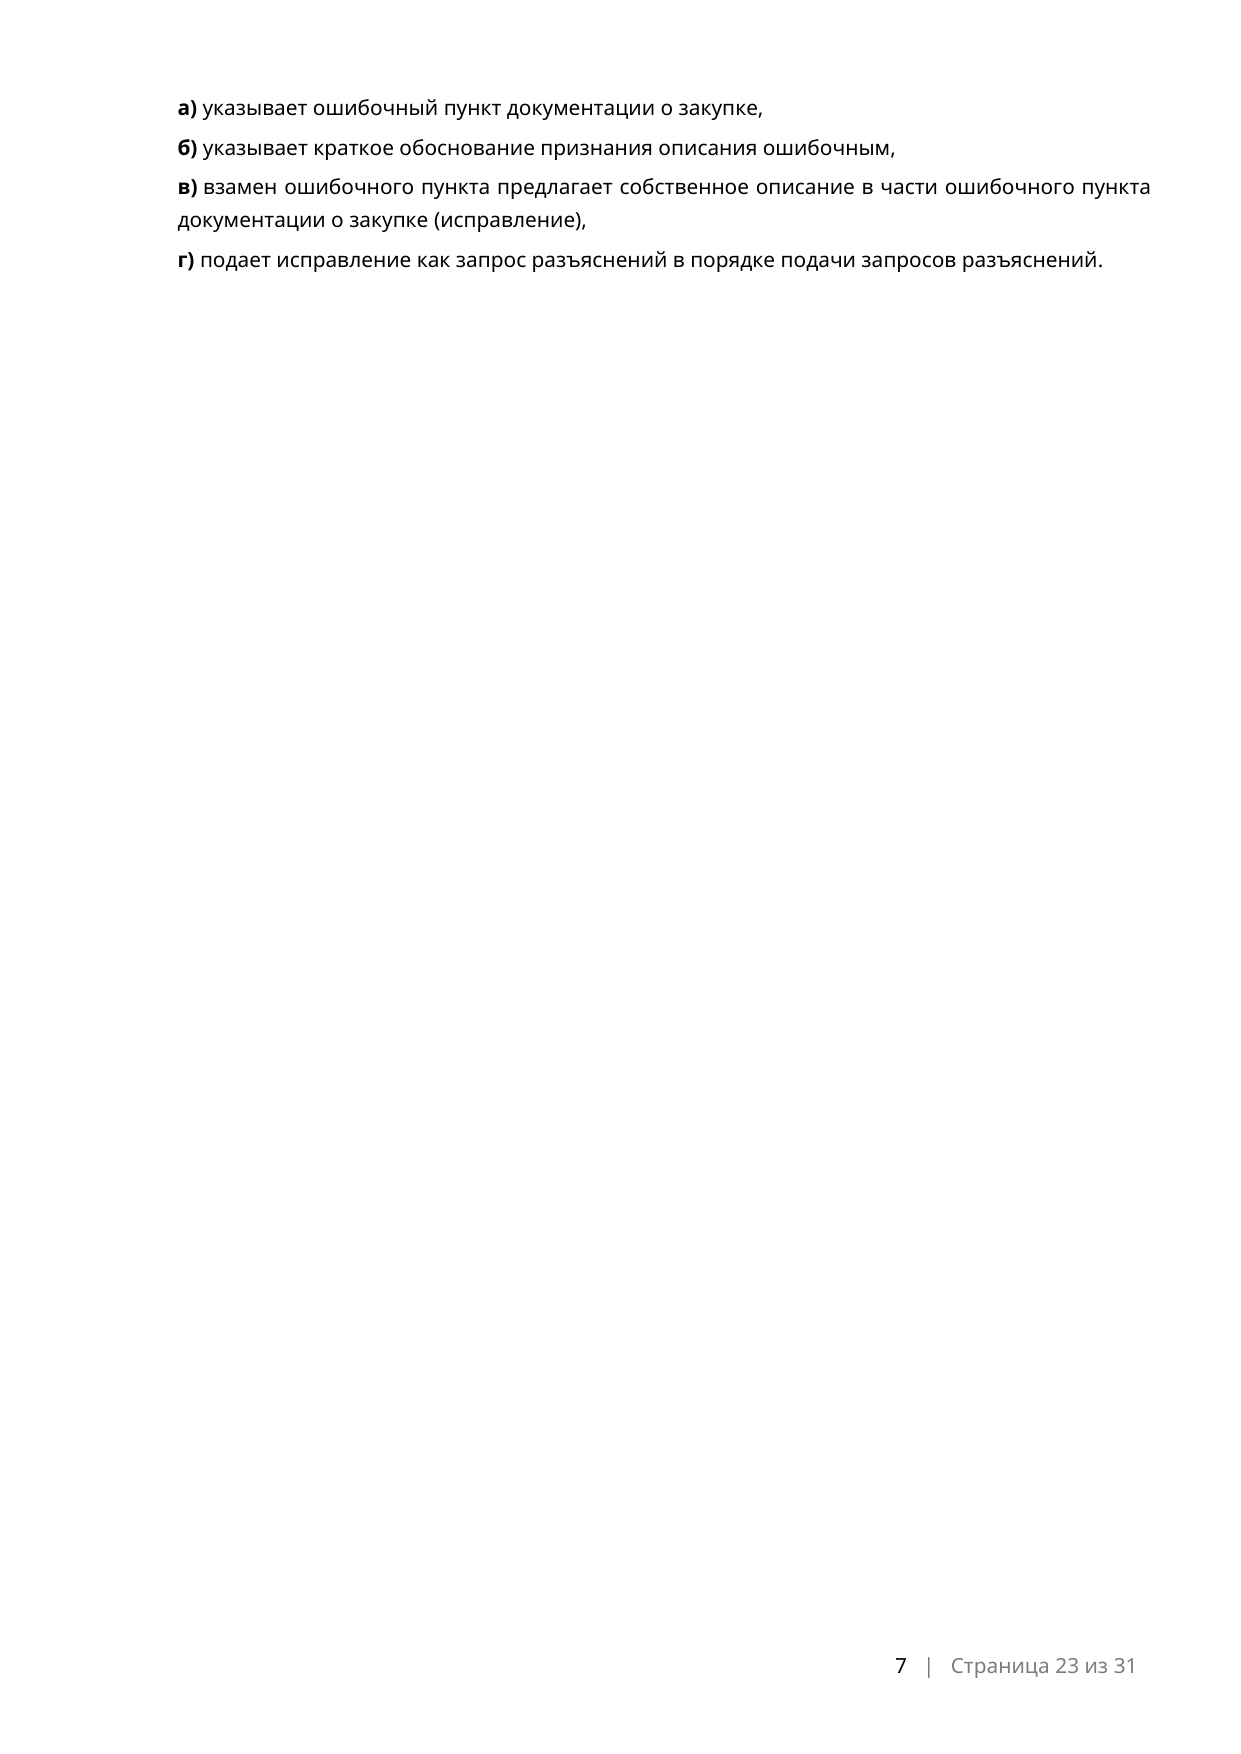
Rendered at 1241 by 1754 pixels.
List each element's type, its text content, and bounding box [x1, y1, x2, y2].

text указывает краткое обоснование признания описания ошибочным, [177, 128, 1152, 162]
text взамен ошибочного пункта предлагает собственное описание в части ошибочного пункта документации о закупке (исправление), [177, 168, 1152, 234]
text указывает ошибочный пункт документации о закупке, [177, 89, 1152, 122]
text подает исправление как запрос разъяснений в порядке подачи запросов разъяснений. [177, 241, 1152, 274]
